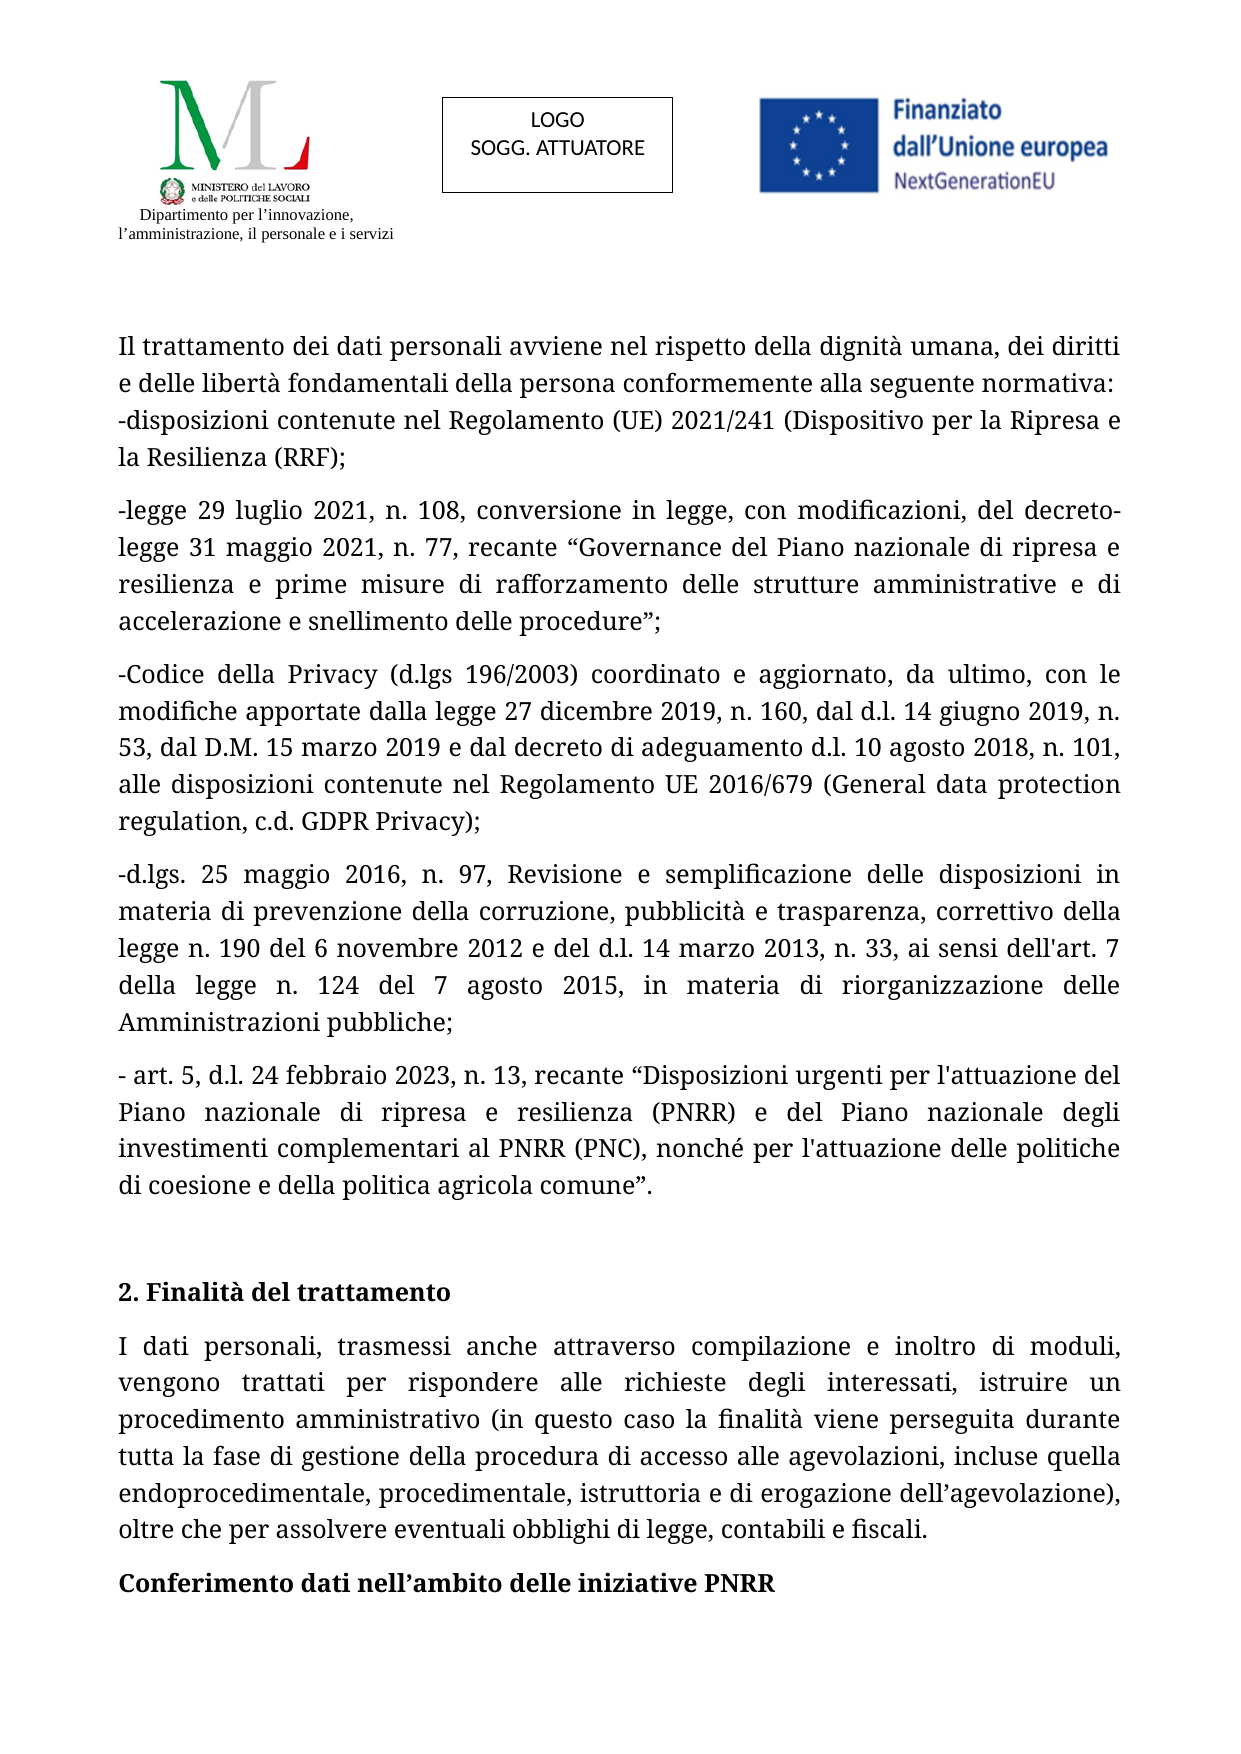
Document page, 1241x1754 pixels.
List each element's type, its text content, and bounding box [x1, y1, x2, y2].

text -d.lgs. 25 maggio 2016, n. 97, Revisione e semplificazione delle disposizioni in materia di prevenzione della corruzione, pubblicità e trasparenza, correttivo della legge n. 190 del 6 novembre 2012 e del d.l. 14 marzo 2013, n. 33, ai sensi dell'art. 7 della legge n. 124 del 7 agosto 2015, in materia di riorganizzazione delle Amministrazioni pubbliche; [118, 857, 1122, 1038]
text -Codice della Privacy (d.lgs 196/2003) coordinato e aggiornato, da ultimo, con le modifiche apportate dalla legge 27 dicembre 2019, n. 160, dal d.l. 14 giugno 2019, n. 53, dal D.M. 15 marzo 2019 e dal decreto di adeguamento d.l. 10 agosto 2018, n. 101, alle disposizioni contenute nel Regolamento UE 2016/679 (General data protection regulation, c.d. GDPR Privacy); [118, 657, 1122, 838]
text -legge 29 luglio 2021, n. 108, conversione in legge, con modificazioni, del decreto-legge 31 maggio 2021, n. 77, recante “Governance del Piano nazionale di ripresa e resilienza e prime misure di rafforzamento delle strutture amministrative e di accelerazione e snellimento delle procedure”; [118, 493, 1122, 637]
text - art. 5, d.l. 24 febbraio 2023, n. 13, recante “Disposizioni urgenti per l'attuazione del Piano nazionale di ripresa e resilienza (PNRR) e del Piano nazionale degli investimenti complementari al PNRR (PNC), nonché per l'attuazione delle politiche di coesione e della politica agricola comune”. [118, 1058, 1122, 1202]
text I dati personali, trasmessi anche attraverso compilazione e inoltro di moduli, vengono trattati per rispondere alle richieste degli interessati, istruire un procedimento amministrativo (in questo caso la finalità viene perseguita durante tutta la fase di gestione della procedura di accesso alle agevolazioni, incluse quella endoprocedimentale, procedimentale, istruttoria e di erogazione dell’agevolazione), oltre che per assolvere eventuali obblighi di legge, contabili e fiscali. [118, 1328, 1122, 1546]
text 2. Finalità del trattamento [118, 1275, 1122, 1309]
text -disposizioni contenute nel Regolamento (UE) 2021/241 (Dispositivo per la Ripresa e la Resilienza (RRF); [118, 403, 1122, 473]
text Conferimento dati nell’ambito delle iniziative PNRR [118, 1566, 1122, 1599]
text Il trattamento dei dati personali avviene nel rispetto della dignità umana, dei diritti e delle libertà fondamentali della persona conformemente alla seguente normativa: [118, 329, 1122, 400]
